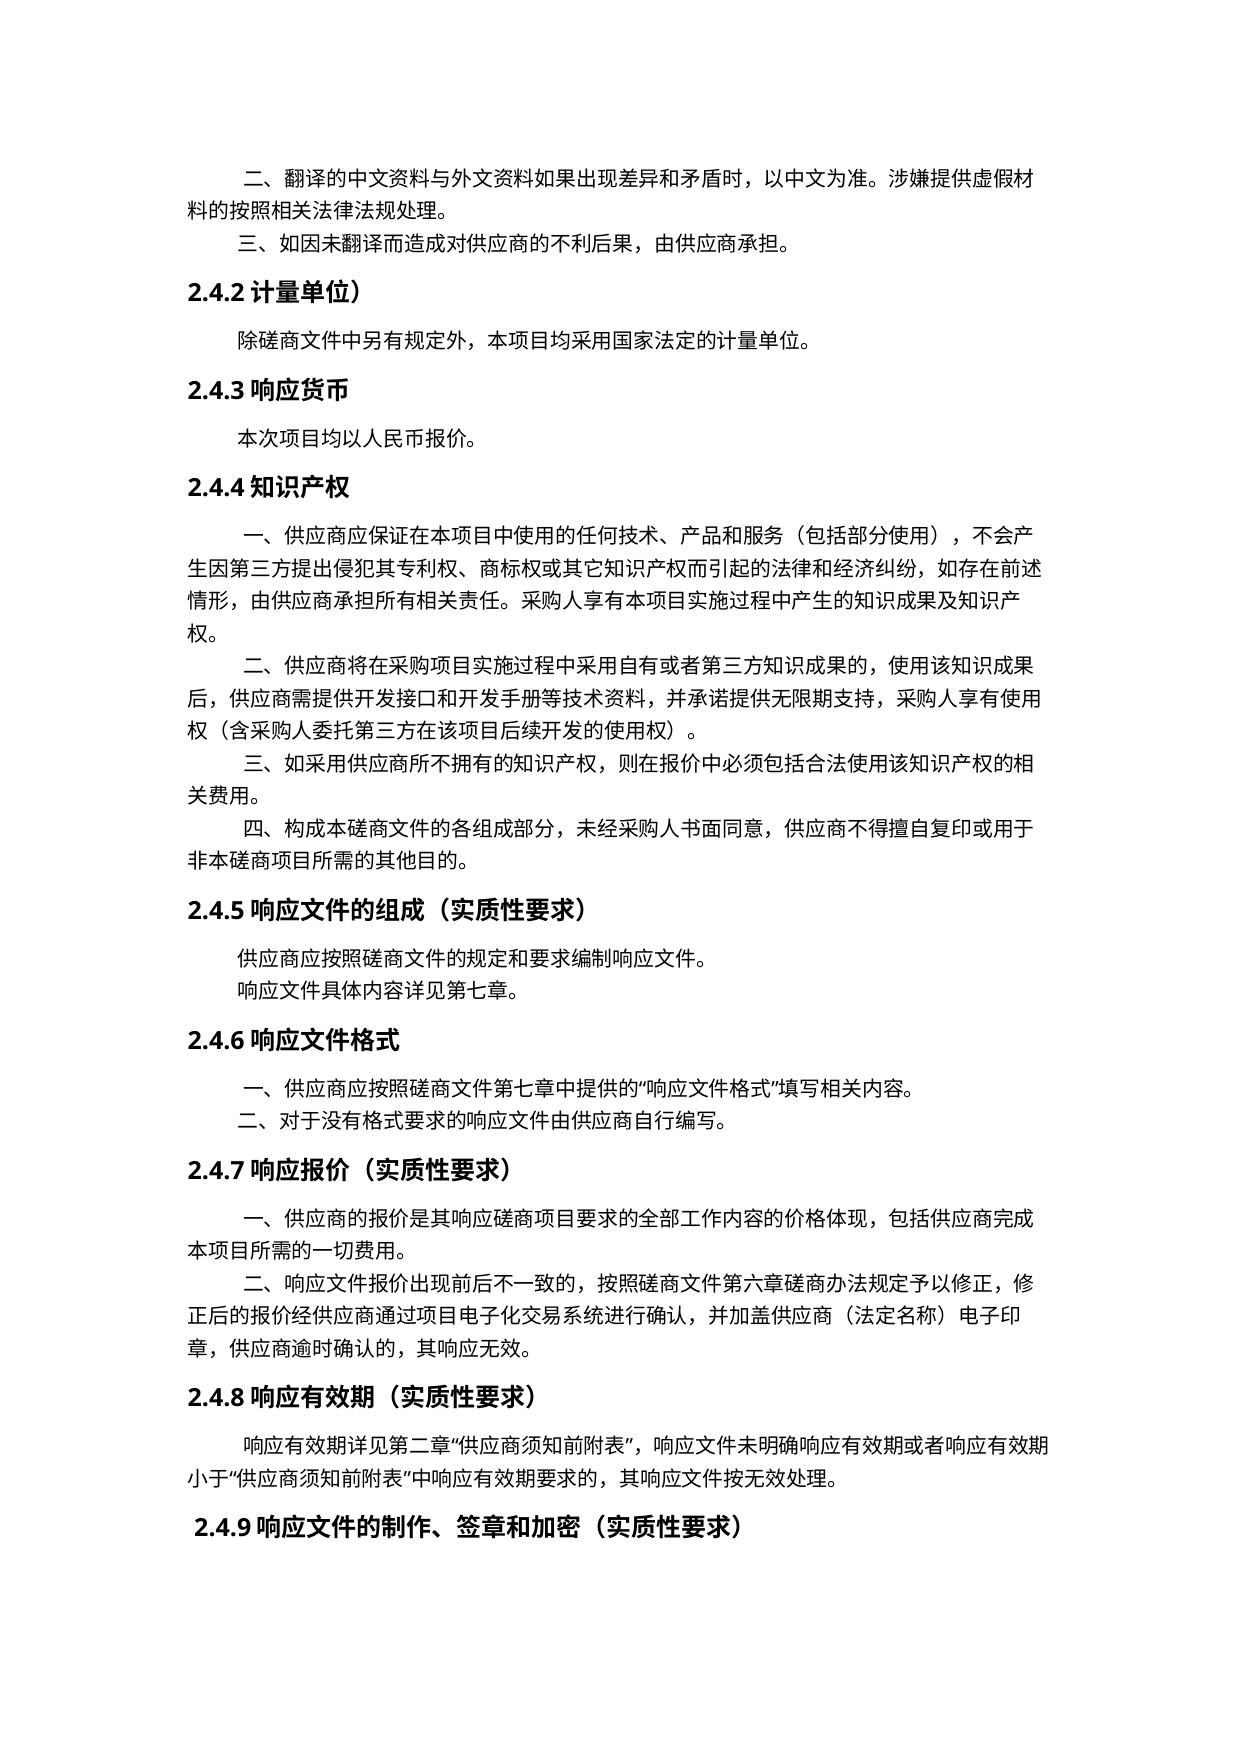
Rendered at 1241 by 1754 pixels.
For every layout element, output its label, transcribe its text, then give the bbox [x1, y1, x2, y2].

text 供应商应按照磋商文件的规定和要求编制响应文件。 [187, 942, 1053, 974]
text 2.4.8响应有效期（实质性要求） [187, 1364, 1053, 1429]
text 三、如因未翻译而造成对供应商的不利后果，由供应商承担。 [187, 227, 1053, 259]
text 四、构成本磋商文件的各组成部分，未经采购人书面同意，供应商不得擅自复印或用于非本磋商项目所需的其他目的。 [187, 812, 1053, 877]
text 2.4.6响应文件格式 [187, 1007, 1053, 1072]
text 二、对于没有格式要求的响应文件由供应商自行编写。 [187, 1104, 1053, 1137]
text 一、供应商应按照磋商文件第七章中提供的“响应文件格式”填写相关内容。 [187, 1072, 1053, 1104]
text 二、翻译的中文资料与外文资料如果出现差异和矛盾时，以中文为准。涉嫌提供虚假材料的按照相关法律法规处理。 [187, 162, 1053, 227]
text 本次项目均以人民币报价。 [187, 422, 1053, 454]
text 二、响应文件报价出现前后不一致的，按照磋商文件第六章磋商办法规定予以修正，修正后的报价经供应商通过项目电子化交易系统进行确认，并加盖供应商（法定名称）电子印章，供应商逾时确认的，其响应无效。 [187, 1267, 1053, 1364]
text 2.4.5响应文件的组成（实质性要求） [187, 877, 1053, 942]
text 一、供应商的报价是其响应磋商项目要求的全部工作内容的价格体现，包括供应商完成本项目所需的一切费用。 [187, 1202, 1053, 1267]
text 响应文件具体内容详见第七章。 [187, 974, 1053, 1007]
text 2.4.2计量单位） [187, 259, 1053, 324]
text 三、如采用供应商所不拥有的知识产权，则在报价中必须包括合法使用该知识产权的相关费用。 [187, 747, 1053, 812]
text 2.4.7响应报价（实质性要求） [187, 1137, 1053, 1202]
text 2.4.4知识产权 [187, 454, 1053, 519]
text 2.4.3响应货币 [187, 357, 1053, 422]
text 一、供应商应保证在本项目中使用的任何技术、产品和服务（包括部分使用），不会产生因第三方提出侵犯其专利权、商标权或其它知识产权而引起的法律和经济纠纷，如存在前述情形，由供应商承担所有相关责任。采购人享有本项目实施过程中产生的知识成果及知识产权。 [187, 519, 1053, 649]
text 除磋商文件中另有规定外，本项目均采用国家法定的计量单位。 [187, 324, 1053, 357]
text 二、供应商将在采购项目实施过程中采用自有或者第三方知识成果的，使用该知识成果后，供应商需提供开发接口和开发手册等技术资料，并承诺提供无限期支持，采购人享有使用权（含采购人委托第三方在该项目后续开发的使用权）。 [187, 649, 1053, 747]
text 2.4.9响应文件的制作、签章和加密（实质性要求） [187, 1494, 1053, 1559]
text 响应有效期详见第二章“供应商须知前附表”，响应文件未明确响应有效期或者响应有效期小于“供应商须知前附表”中响应有效期要求的，其响应文件按无效处理。 [187, 1429, 1053, 1494]
